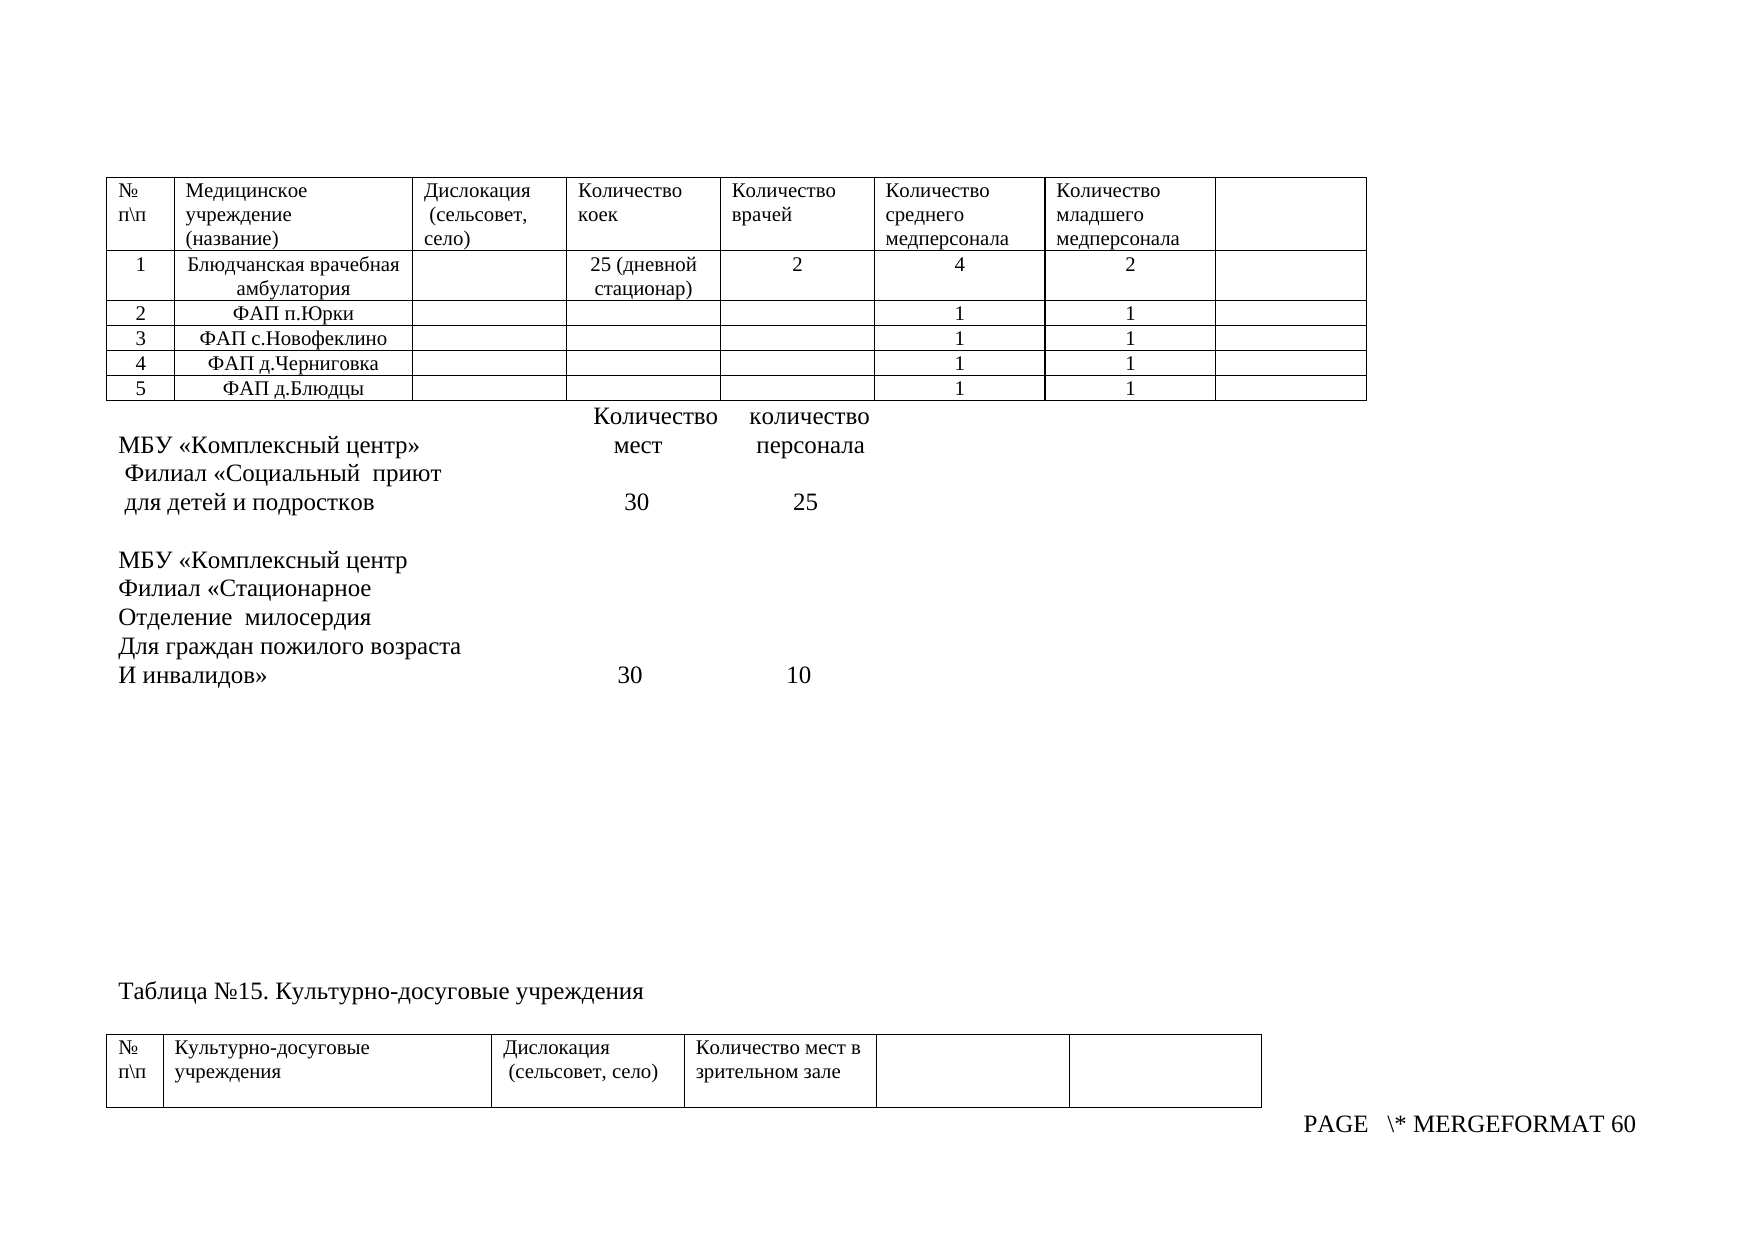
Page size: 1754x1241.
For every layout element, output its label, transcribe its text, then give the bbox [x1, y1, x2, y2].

table_cell Блюдчанская врачебная амбулатория [175, 251, 412, 299]
table_header Количество среднего медперсонала [875, 178, 1044, 250]
text Таблица №15. Культурно-досуговые учреждения [118, 976, 1636, 1005]
table_header Дислокация (сельсовет, село) [492, 1035, 684, 1107]
table_cell ФАП д.Черниговка [175, 351, 412, 375]
text Для граждан пожилого возраста [118, 631, 1636, 660]
table_cell [567, 326, 720, 350]
text Отделение милосердия [118, 602, 1636, 631]
table_header Культурно-досуговые учреждения [164, 1035, 491, 1107]
table_cell 1 [875, 301, 1044, 325]
table_cell 1 [1046, 376, 1215, 400]
table_header Количество врачей [721, 178, 874, 250]
table_header [877, 1035, 1069, 1107]
table_header [1070, 1035, 1261, 1107]
table_cell [413, 376, 566, 400]
table_cell 1 [875, 376, 1044, 400]
table_cell 2 [1046, 251, 1215, 299]
text Филиал «Социальный приют [118, 458, 1636, 487]
table_cell 1 [1046, 301, 1215, 325]
table_cell 1 [107, 251, 174, 299]
table_cell [721, 326, 874, 350]
table_cell 2 [107, 301, 174, 325]
table_cell 2 [721, 251, 874, 299]
table_cell 25 (дневной стационар) [567, 251, 720, 299]
table_header Количество младшего медперсонала [1046, 178, 1215, 250]
text Филиал «Стационарное [118, 573, 1636, 602]
table_cell [1216, 251, 1366, 299]
table_header Количество коек [567, 178, 720, 250]
table_cell 1 [1046, 351, 1215, 375]
table_cell ФАП п.Юрки [175, 301, 412, 325]
table_cell 3 [107, 326, 174, 350]
table_header [1216, 178, 1366, 250]
table_cell [567, 351, 720, 375]
table_cell [413, 251, 566, 299]
table_cell 1 [1046, 326, 1215, 350]
table_cell ФАП д.Блюдцы [175, 376, 412, 400]
table_cell 1 [875, 351, 1044, 375]
text для детей и подростков 30 25 [118, 487, 1636, 516]
table_cell [567, 376, 720, 400]
table_cell [413, 326, 566, 350]
table_cell [721, 301, 874, 325]
table_header Количество мест в зрительном зале [685, 1035, 876, 1107]
table_cell [1216, 301, 1366, 325]
table_header Медицинское учреждение (название) [175, 178, 412, 250]
text И инвалидов» 30 10 [118, 660, 1636, 688]
table_cell 4 [875, 251, 1044, 299]
text Количество количество [118, 401, 1636, 430]
table_cell [721, 351, 874, 375]
table_cell 4 [107, 351, 174, 375]
table_cell [721, 376, 874, 400]
table_cell 1 [875, 326, 1044, 350]
table_cell 5 [107, 376, 174, 400]
table_cell [1216, 326, 1366, 350]
table_cell [1216, 376, 1366, 400]
table_header Дислокация (сельсовет, село) [413, 178, 566, 250]
table_cell [413, 301, 566, 325]
table_cell [1216, 351, 1366, 375]
table_header № п\п [107, 1035, 163, 1107]
text МБУ «Комплексный центр» мест персонала [118, 430, 1636, 458]
table_cell [567, 301, 720, 325]
text МБУ «Комплексный центр [118, 545, 1636, 573]
table_header № п\п [107, 178, 174, 250]
table_cell ФАП с.Новофеклино [175, 326, 412, 350]
table_cell [413, 351, 566, 375]
